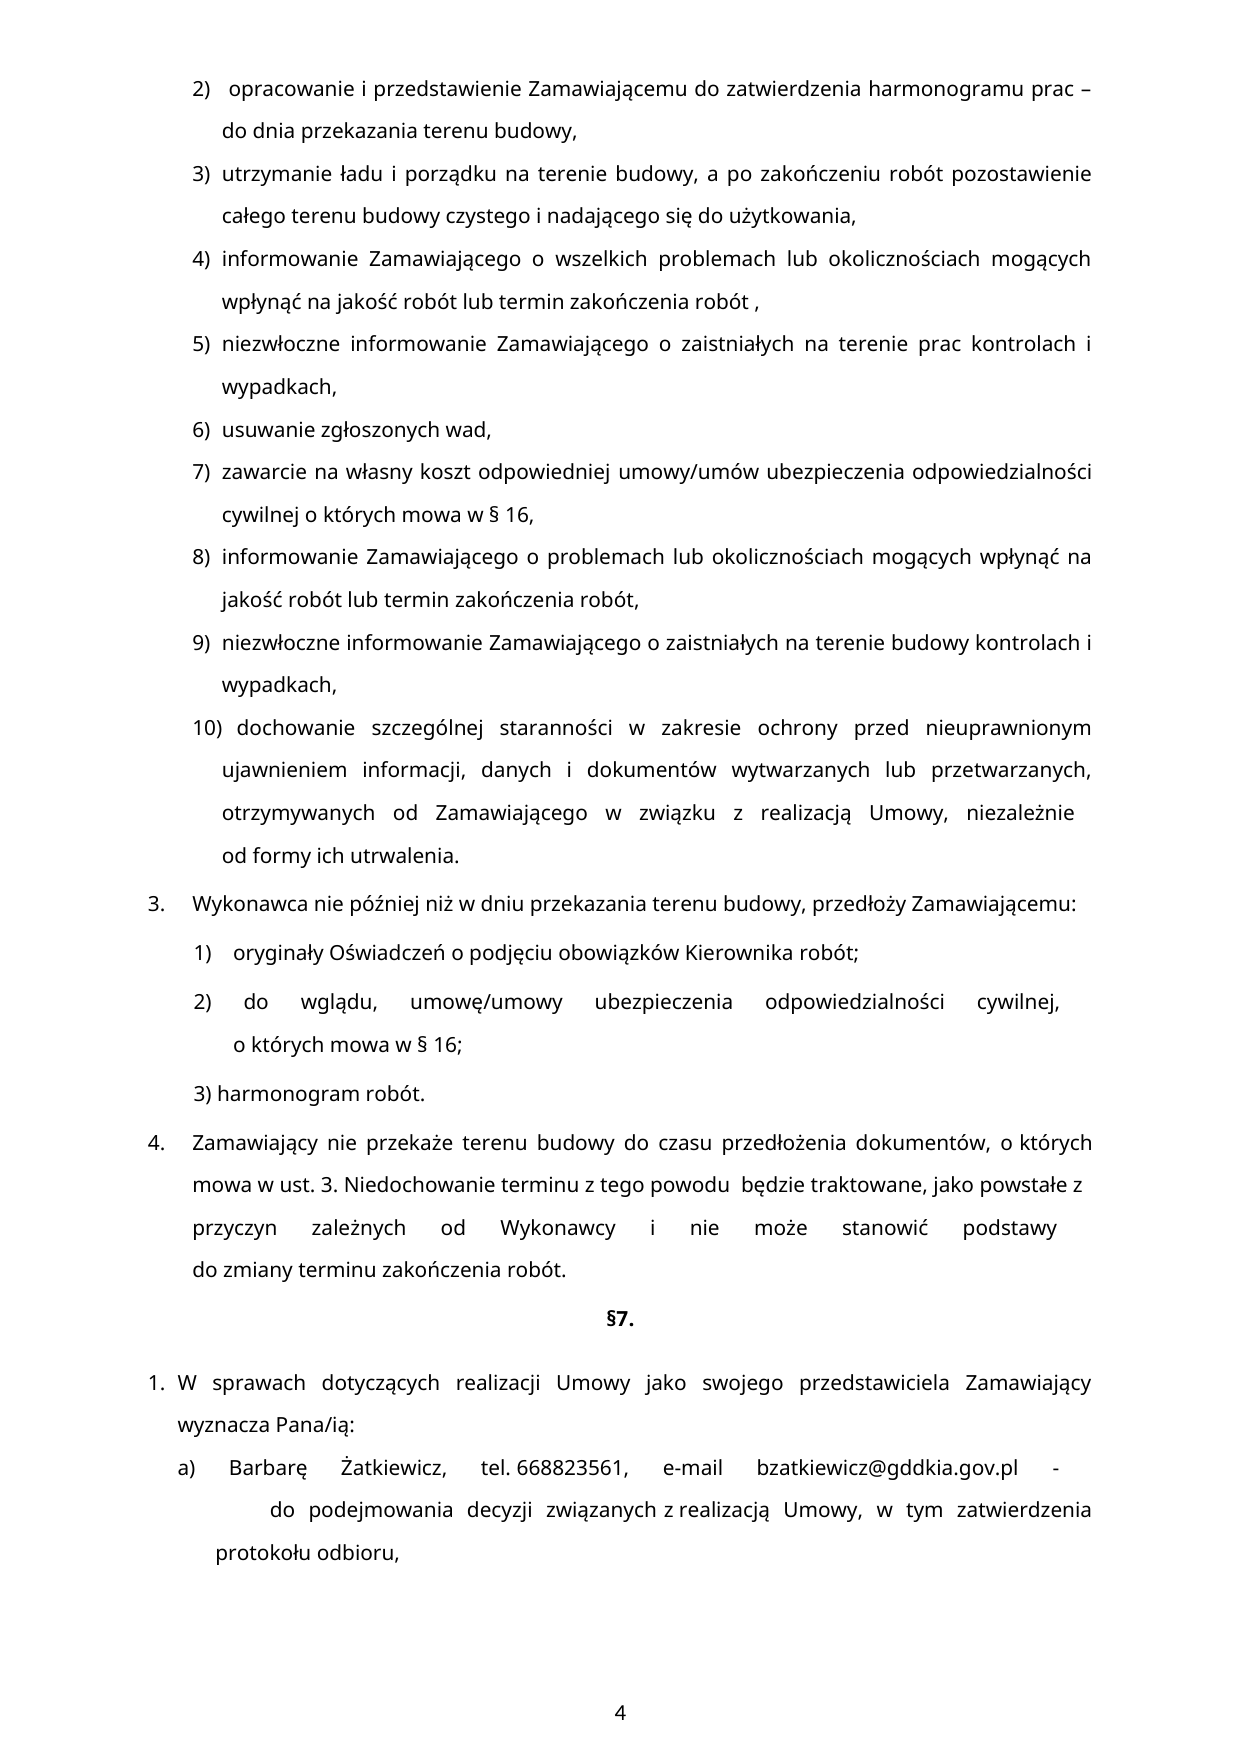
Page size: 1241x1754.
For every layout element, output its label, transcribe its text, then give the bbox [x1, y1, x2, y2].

list niezwłoczne informowanie Zamawiającego o zaistniałych na terenie prac kontrolach i wypadkach, [192, 329, 1092, 401]
text 3) harmonogram robót. [193, 1079, 1092, 1107]
text 4. Zamawiający nie przekaże terenu budowy do czasu przedłożenia dokumentów, o których mowa w ust. 3. Niedochowanie terminu z tego powodu będzie traktowane, jako powstałe z przyczyn zależnych od Wykonawcy i nie może stanowić podstawy do zmiany terminu zakończenia robót. [148, 1128, 1092, 1284]
list usuwanie zgłoszonych wad, [192, 415, 1092, 443]
list zawarcie na własny koszt odpowiedniej umowy/umów ubezpieczenia odpowiedzialności cywilnej o których mowa w § 16, [192, 457, 1092, 528]
list informowanie Zamawiającego o problemach lub okolicznościach mogących wpłynąć na jakość robót lub termin zakończenia robót, [192, 542, 1092, 613]
list niezwłoczne informowanie Zamawiającego o zaistniałych na terenie budowy kontrolach i wypadkach, [192, 628, 1092, 699]
list opracowanie i przedstawienie Zamawiającemu do zatwierdzenia harmonogramu prac – do dnia przekazania terenu budowy, [192, 74, 1092, 145]
text §7. [148, 1304, 1092, 1333]
text 3. Wykonawca nie później niż w dniu przekazania terenu budowy, przedłoży Zamawiającemu: [148, 889, 1092, 918]
text 1) oryginały Oświadczeń o podjęciu obowiązków Kierownika robót; [193, 938, 1092, 967]
list W sprawach dotyczących realizacji Umowy jako swojego przedstawiciela Zamawiający wyznacza Pana/ią: [148, 1368, 1092, 1439]
list dochowanie szczególnej staranności w zakresie ochrony przed nieuprawnionym ujawnieniem informacji, danych i dokumentów wytwarzanych lub przetwarzanych, otrzymywanych od Zamawiającego w związku z realizacją Umowy, niezależnie od formy ich utrwalenia. [192, 713, 1092, 869]
list utrzymanie ładu i porządku na terenie budowy, a po zakończeniu robót pozostawienie całego terenu budowy czystego i nadającego się do użytkowania, [192, 159, 1092, 230]
list informowanie Zamawiającego o wszelkich problemach lub okolicznościach mogących wpłynąć na jakość robót lub termin zakończenia robót , [192, 244, 1092, 315]
text 2) do wglądu, umowę/umowy ubezpieczenia odpowiedzialności cywilnej, o których mowa w § 16; [193, 987, 1092, 1058]
list a) Barbarę Żatkiewicz, tel. 668823561, e-mail bzatkiewicz@gddkia.gov.pl - do podejmowania decyzji związanych z realizacją Umowy, w tym zatwierdzenia protokołu odbioru, [177, 1453, 1092, 1567]
